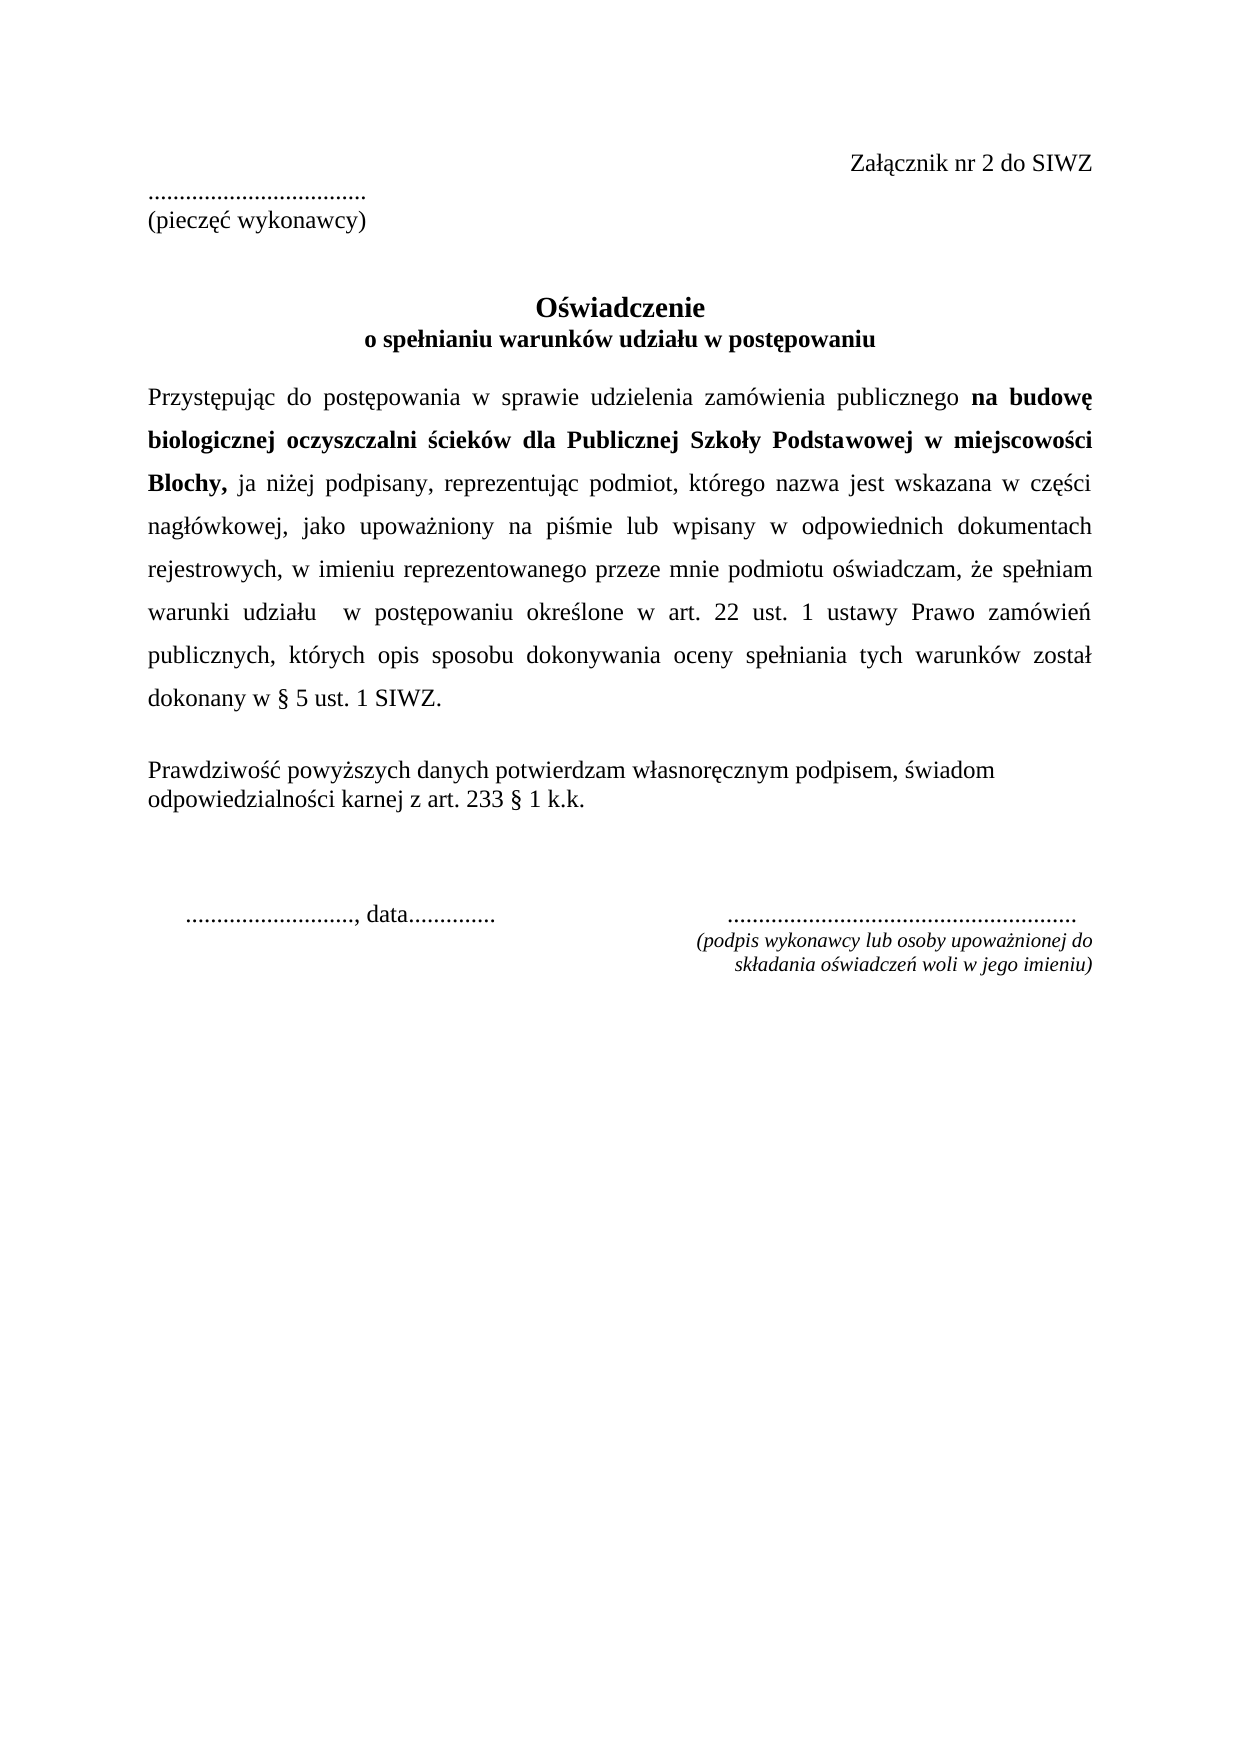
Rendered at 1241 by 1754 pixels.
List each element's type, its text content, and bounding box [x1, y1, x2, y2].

text składania oświadczeń woli w jego imieniu) [148, 952, 1093, 976]
text Prawdziwość powyższych danych potwierdzam własnoręcznym podpisem, świadom odpowiedzialności karnej z art. 233 § 1 k.k. [148, 755, 1093, 813]
text Załącznik nr 2 do SIWZ [148, 148, 1093, 176]
text Przystępując do postępowania w sprawie udzielenia zamówienia publicznego na budowę biologicznej oczyszczalni ścieków dla Publicznej Szkoły Podstawowej w miejscowości Blochy, ja niżej podpisany, reprezentując podmiot, którego nazwa jest wskazana w części nagłówkowej, jako upoważniony na piśmie lub wpisany w odpowiednich dokumentach rejestrowych, w imieniu reprezentowanego przeze mnie podmiotu oświadczam, że spełniam warunki udziału w postępowaniu określone w art. 22 ust. 1 ustawy Prawo zamówień publicznych, których opis sposobu dokonywania oceny spełniania tych warunków został dokonany w § 5 ust. 1 SIWZ. [148, 382, 1093, 712]
text ..........................., data.............. ........................................................ [185, 899, 1093, 928]
text (podpis wykonawcy lub osoby upoważnionej do [148, 928, 1093, 952]
text (pieczęć wykonawcy) [148, 205, 1093, 234]
text o spełnianiu warunków udziału w postępowaniu [148, 324, 1093, 353]
text ................................... [148, 176, 1093, 205]
text Oświadczenie [148, 291, 1093, 324]
